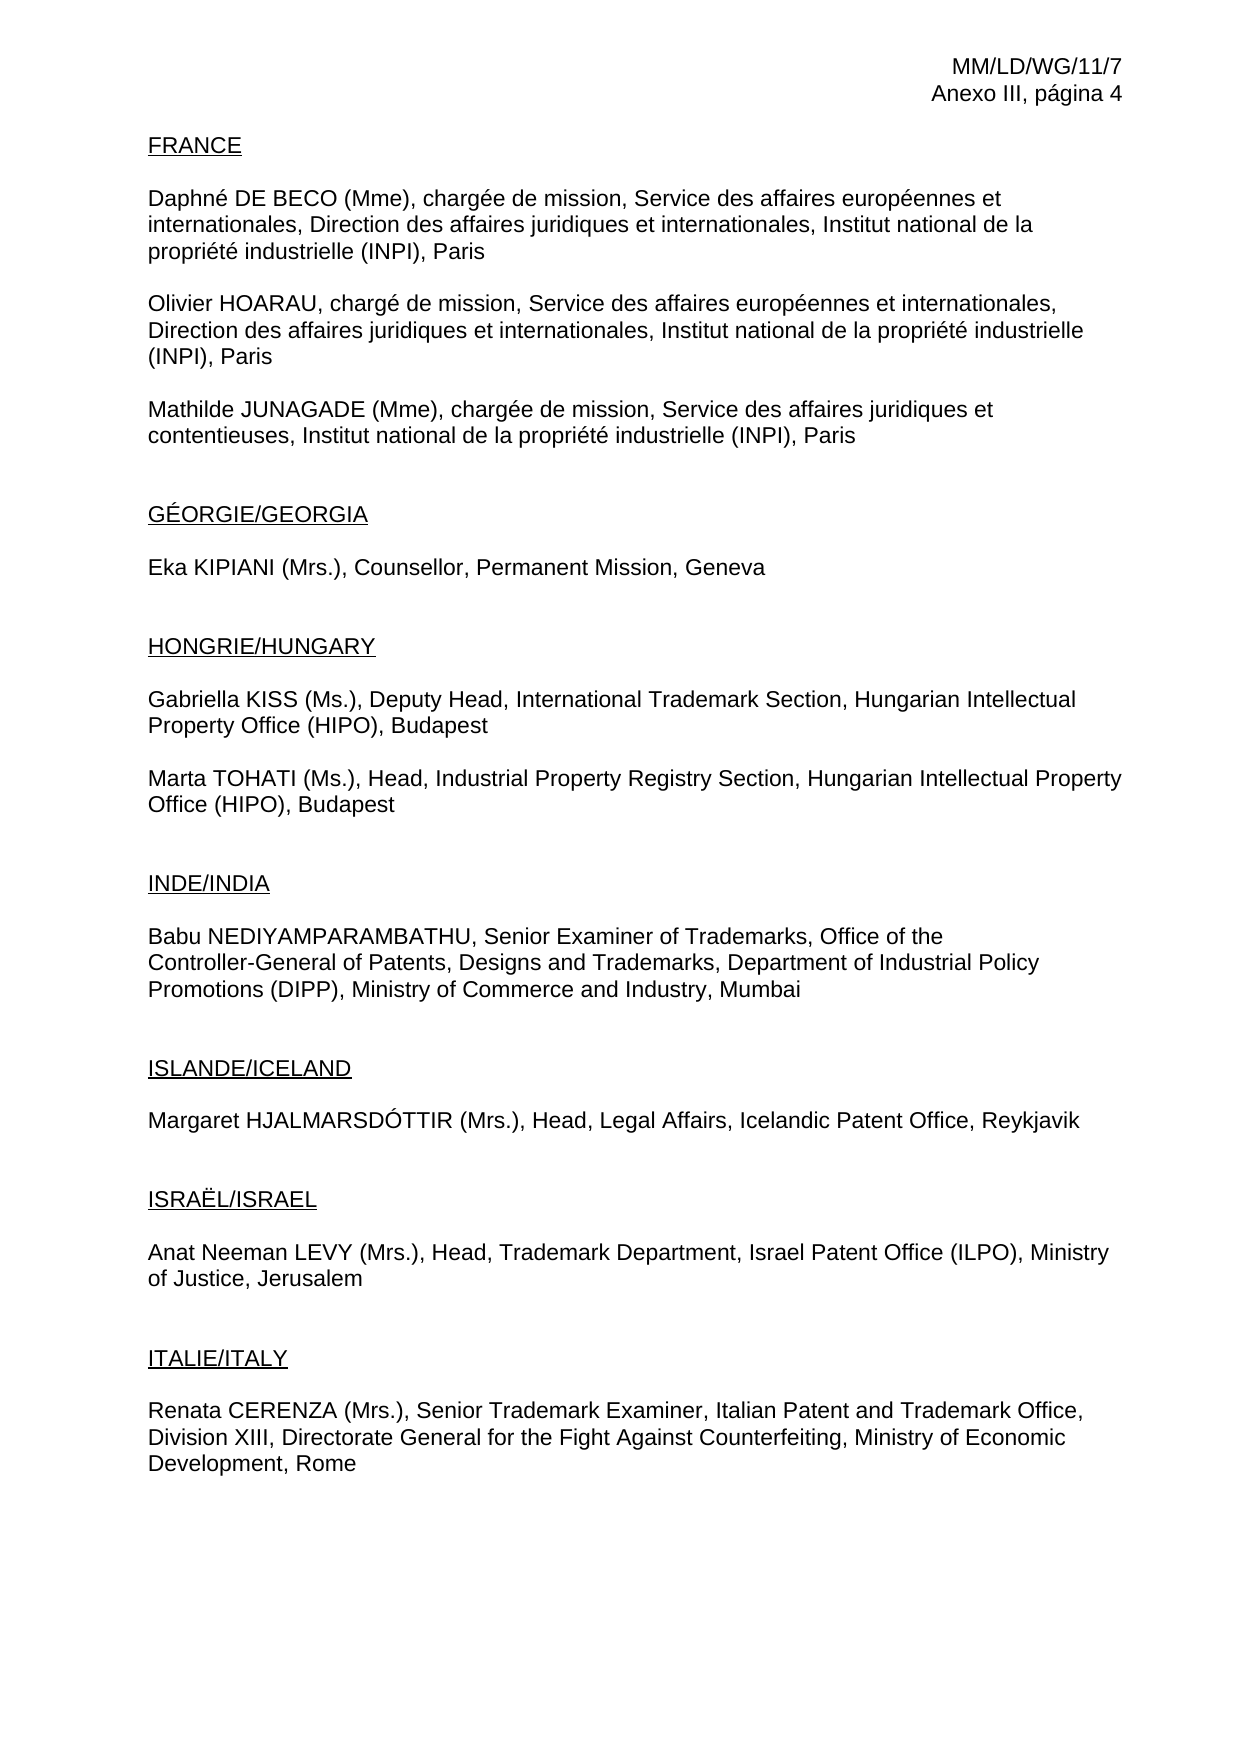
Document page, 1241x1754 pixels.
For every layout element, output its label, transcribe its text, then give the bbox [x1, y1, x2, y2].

text Olivier HOARAU, chargé de mission, Service des affaires européennes et internationales, Direction des affaires juridiques et internationales, Institut national de la propriété industrielle (INPI), Paris [148, 290, 1122, 369]
text ISLANDE/ICELAND [148, 1054, 1122, 1081]
text Mathilde JUNAGADE (Mme), chargée de mission, Service des affaires juridiques et contentieuses, Institut national de la propriété industrielle (INPI), Paris [148, 396, 1122, 448]
text Renata CERENZA (Mrs.), Senior Trademark Examiner, Italian Patent and Trademark Office, Division XIII, Directorate General for the Fight Against Counterfeiting, Ministry of Economic Development, Rome [148, 1397, 1122, 1476]
text HONGRIE/HUNGARY [148, 633, 1122, 659]
text Daphné DE BECO (Mme), chargée de mission, Service des affaires européennes et internationales, Direction des affaires juridiques et internationales, Institut national de la propriété industrielle (INPI), Paris [148, 185, 1122, 264]
text Anat Neeman LEVY (Mrs.), Head, Trademark Department, Israel Patent Office (ILPO), Ministry of Justice, Jerusalem [148, 1239, 1122, 1292]
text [148, 132, 1122, 158]
text Marta TOHATI (Ms.), Head, Industrial Property Registry Section, Hungarian Intellectual Property Office (HIPO), Budapest [148, 765, 1122, 817]
text ITALIE/ITALY [148, 1344, 1122, 1371]
text Babu NEDIYAMPARAMBATHU, Senior Examiner of Trademarks, Office of the Controller-General of Patents, Designs and Trademarks, Department of Industrial Policy Promotions (DIPP), Ministry of Commerce and Industry, Mumbai [148, 923, 1122, 1002]
text GÉORGIE/GEORGIA [148, 501, 1122, 527]
text INDE/INDIA [148, 870, 1122, 896]
text Gabriella KISS (Ms.), Deputy Head, International Trademark Section, Hungarian Intellectual Property Office (HIPO), Budapest [148, 686, 1122, 738]
text Margaret HJALMARSDÓTTIR (Mrs.), Head, Legal Affairs, Icelandic Patent Office, Reykjavik [148, 1107, 1122, 1134]
text Eka KIPIANI (Mrs.), Counsellor, Permanent Mission, Geneva [148, 554, 1122, 580]
text ISRAËL/ISRAEL [148, 1186, 1122, 1213]
